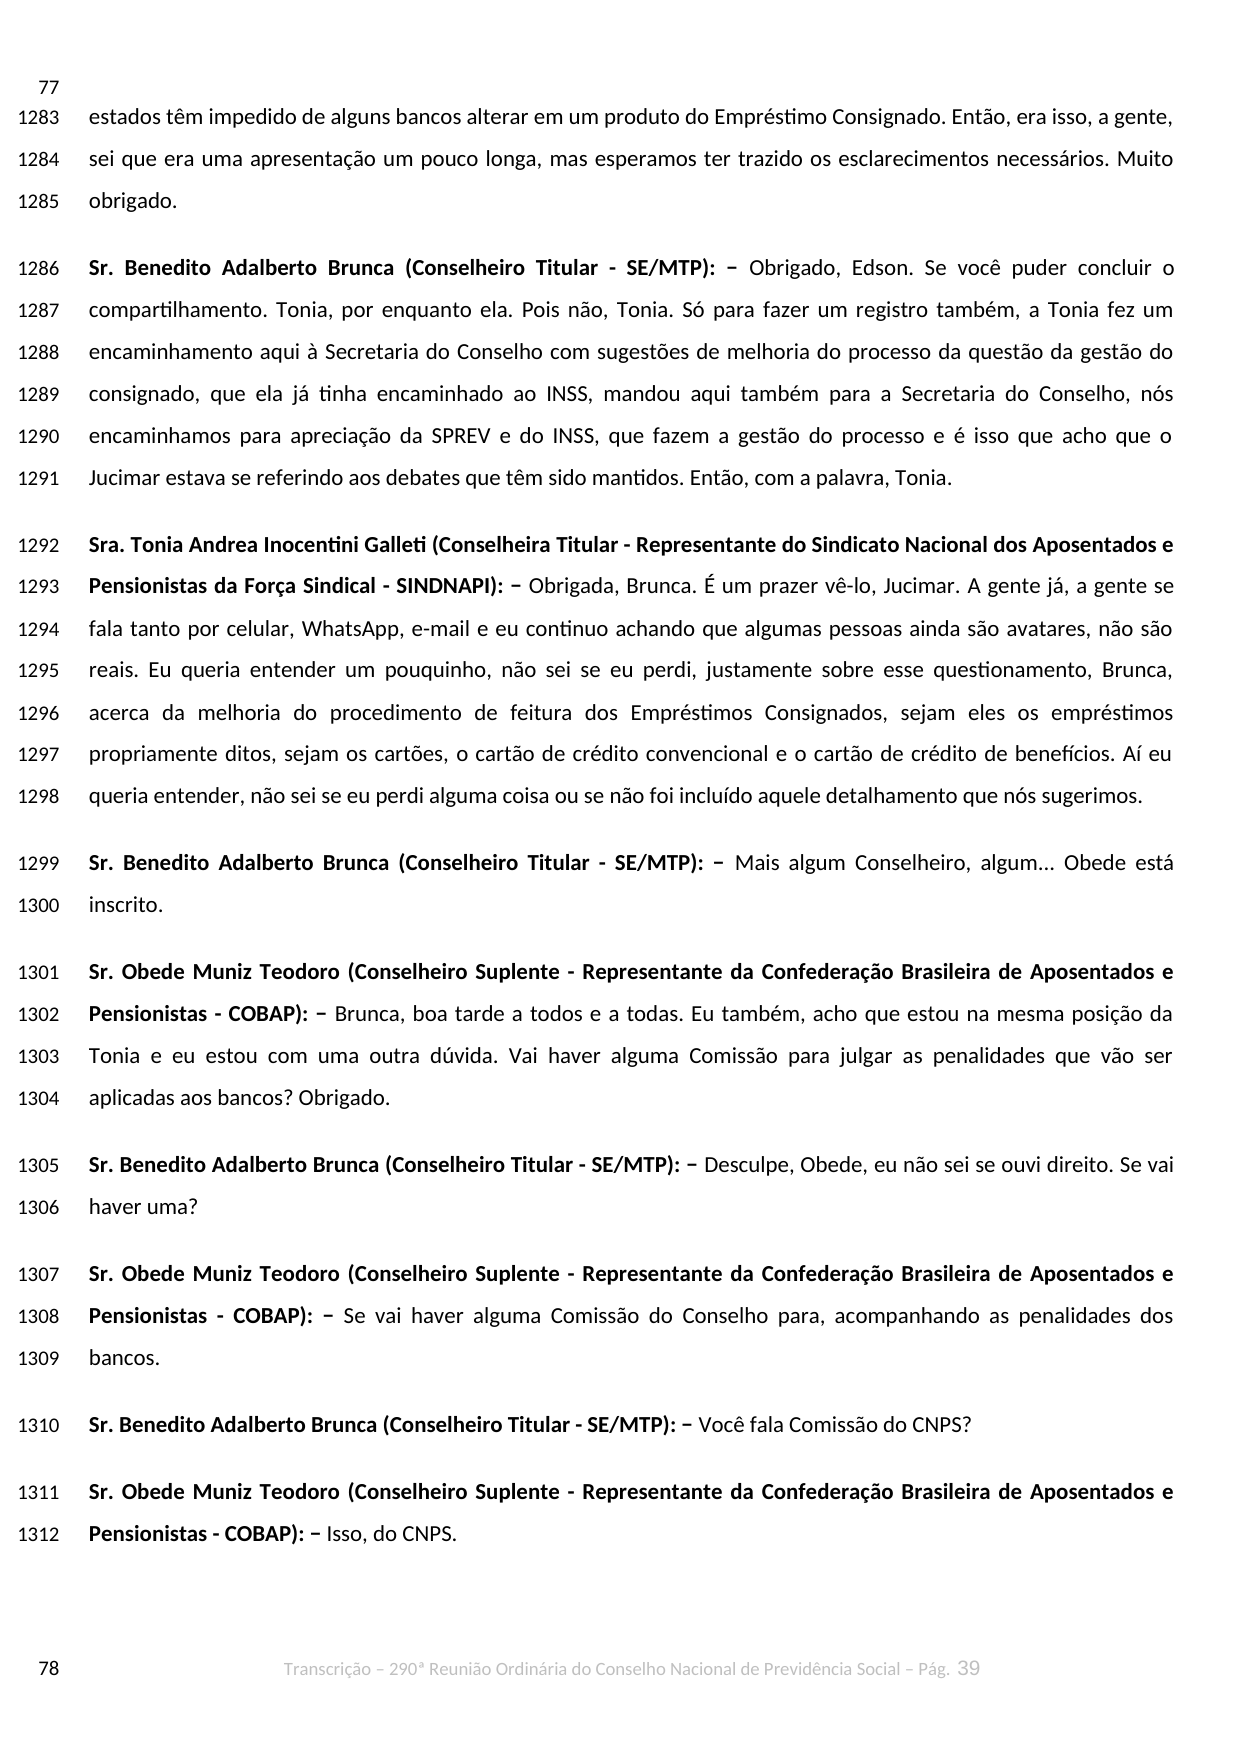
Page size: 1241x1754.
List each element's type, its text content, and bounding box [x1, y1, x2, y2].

text Sr. Benedito Adalberto Brunca (Conselheiro Titular - SE/MTP): − Obrigado, Edson. Se você puder concluir o compartilhamento. Tonia, por enquanto ela. Pois não, Tonia. Só para fazer um registro também, a Tonia fez um encaminhamento aqui à Secretaria do Conselho com sugestões de melhoria do processo da questão da gestão do consignado, que ela já tinha encaminhado ao INSS, mandou aqui também para a Secretaria do Conselho, nós encaminhamos para apreciação da SPREV e do INSS, que fazem a gestão do processo e é isso que acho que o Jucimar estava se referindo aos debates que têm sido mantidos. Então, com a palavra, Tonia. [89, 253, 1175, 491]
text Sr. Obede Muniz Teodoro (Conselheiro Suplente - Representante da Confederação Brasileira de Aposentados e Pensionistas - COBAP): − Se vai haver alguma Comissão do Conselho para, acompanhando as penalidades dos bancos. [89, 1259, 1175, 1371]
text Sr. Benedito Adalberto Brunca (Conselheiro Titular - SE/MTP): − Você fala Comissão do CNPS? [89, 1410, 1175, 1438]
text Sr. Benedito Adalberto Brunca (Conselheiro Titular - SE/MTP): − Desculpe, Obede, eu não sei se ouvi direito. Se vai haver uma? [89, 1150, 1175, 1220]
text Sr. Obede Muniz Teodoro (Conselheiro Suplente - Representante da Confederação Brasileira de Aposentados e Pensionistas - COBAP): − Brunca, boa tarde a todos e a todas. Eu também, acho que estou na mesma posição da Tonia e eu estou com uma outra dúvida. Vai haver alguma Comissão para julgar as penalidades que vão ser aplicadas aos bancos? Obrigado. [89, 957, 1175, 1111]
text Sra. Tonia Andrea Inocentini Galleti (Conselheira Titular - Representante do Sindicato Nacional dos Aposentados e Pensionistas da Força Sindical - SINDNAPI): − Obrigada, Brunca. É um prazer vê-lo, Jucimar. A gente já, a gente se fala tanto por celular, WhatsApp, e-mail e eu continuo achando que algumas pessoas ainda são avatares, não são reais. Eu queria entender um pouquinho, não sei se eu perdi, justamente sobre esse questionamento, Brunca, acerca da melhoria do procedimento de feitura dos Empréstimos Consignados, sejam eles os empréstimos propriamente ditos, sejam os cartões, o cartão de crédito convencional e o cartão de crédito de benefícios. Aí eu queria entender, não sei se eu perdi alguma coisa ou se não foi incluído aquele detalhamento que nós sugerimos. [89, 530, 1175, 809]
text Sr. Obede Muniz Teodoro (Conselheiro Suplente - Representante da Confederação Brasileira de Aposentados e Pensionistas - COBAP): − Isso, do CNPS. [89, 1477, 1175, 1547]
text Sr. Benedito Adalberto Brunca (Conselheiro Titular - SE/MTP): − Mais algum Conselheiro, algum... Obede está inscrito. [89, 848, 1175, 918]
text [89, 102, 1175, 214]
